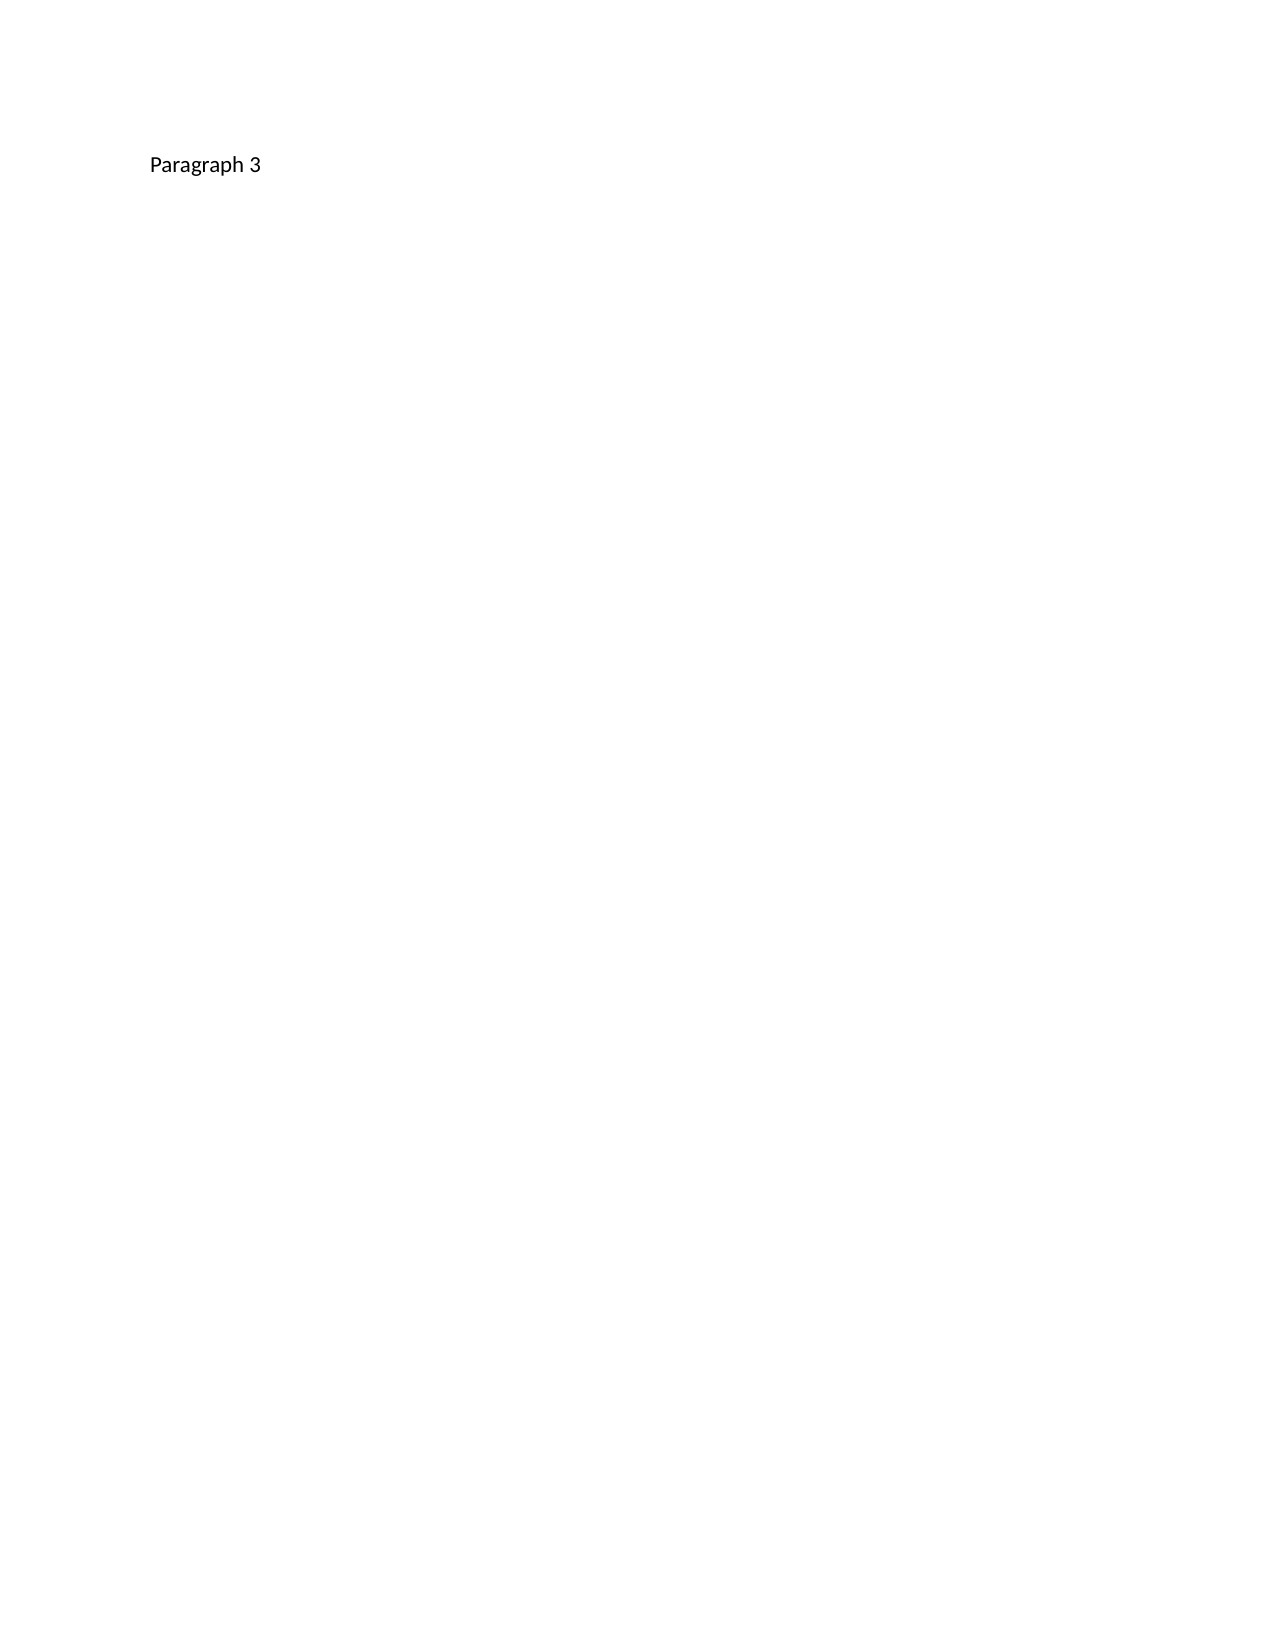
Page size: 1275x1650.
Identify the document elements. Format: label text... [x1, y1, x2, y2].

text Paragraph 3 [150, 150, 1125, 184]
